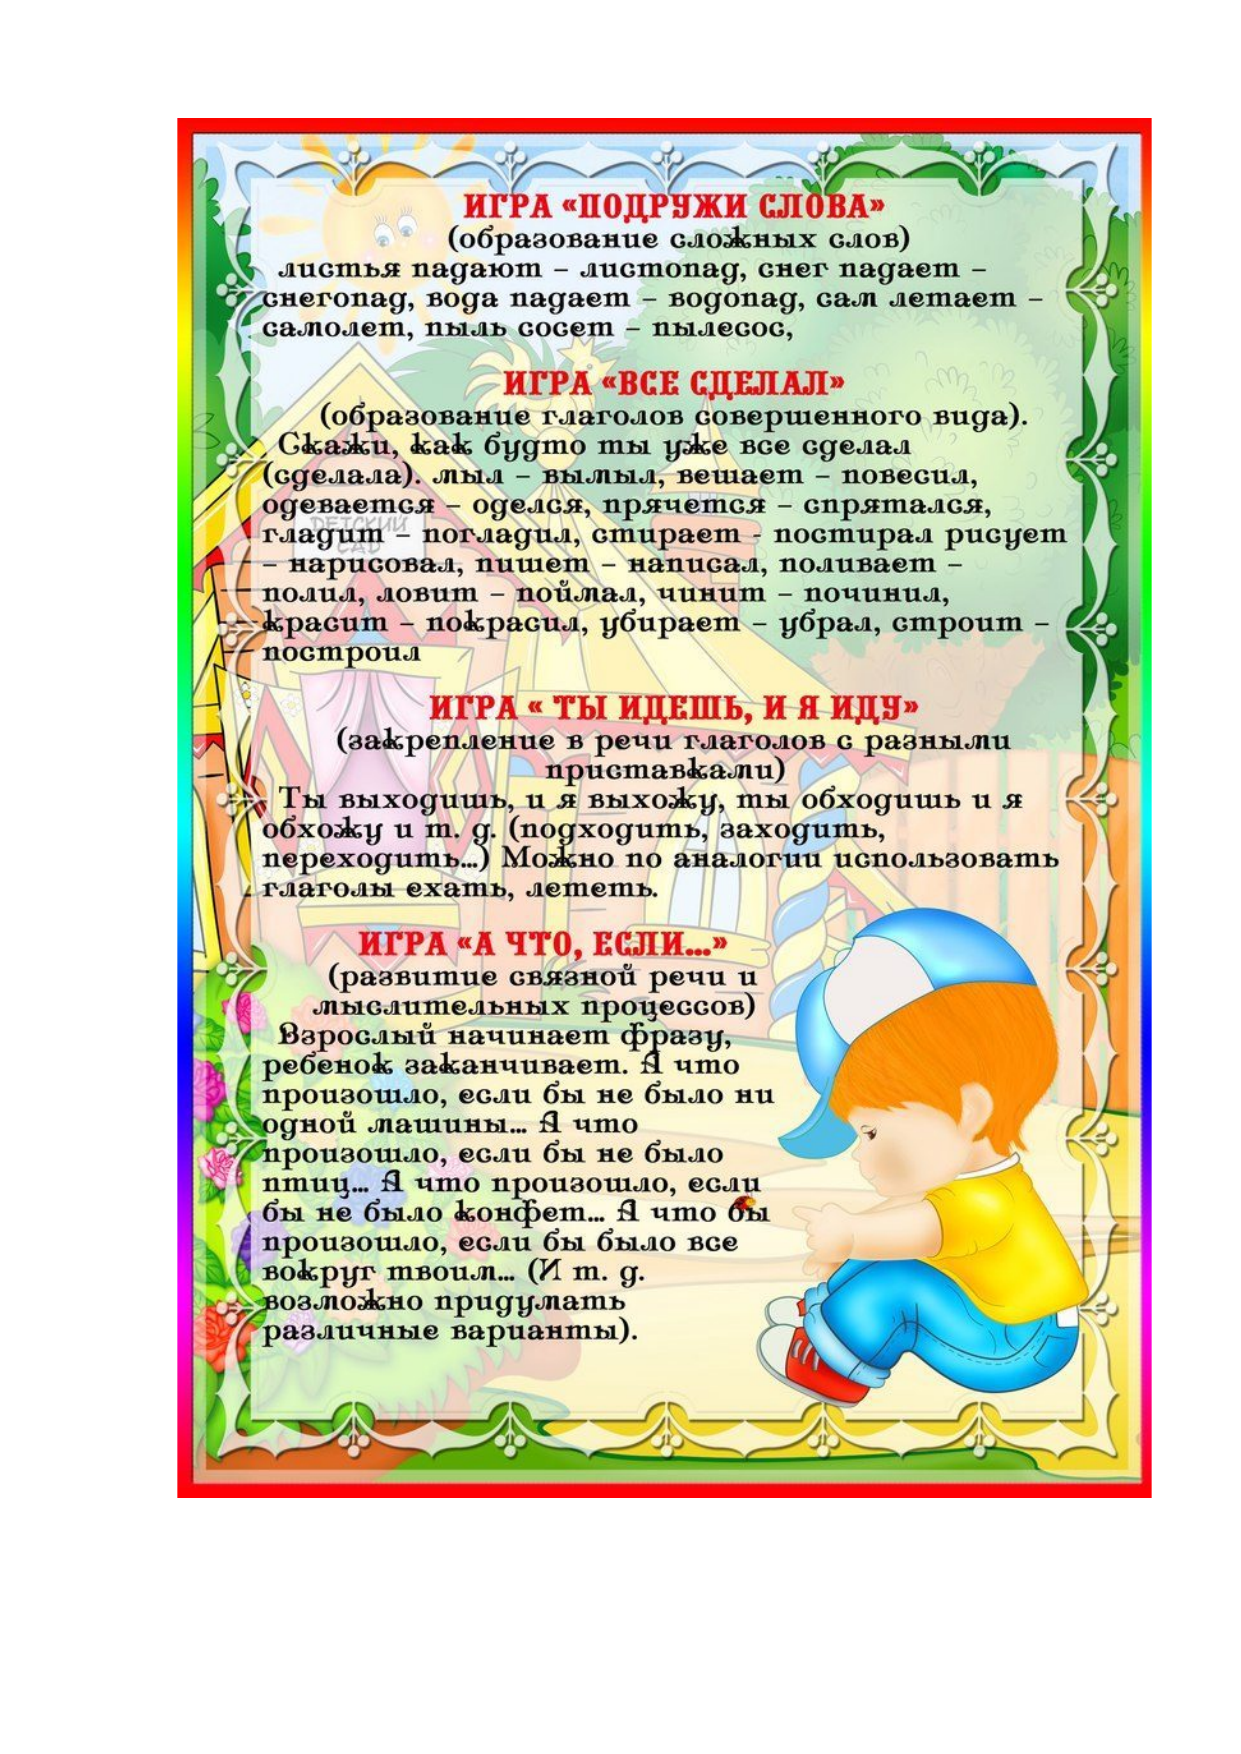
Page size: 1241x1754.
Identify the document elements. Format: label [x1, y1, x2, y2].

picture [177, 118, 1152, 1498]
